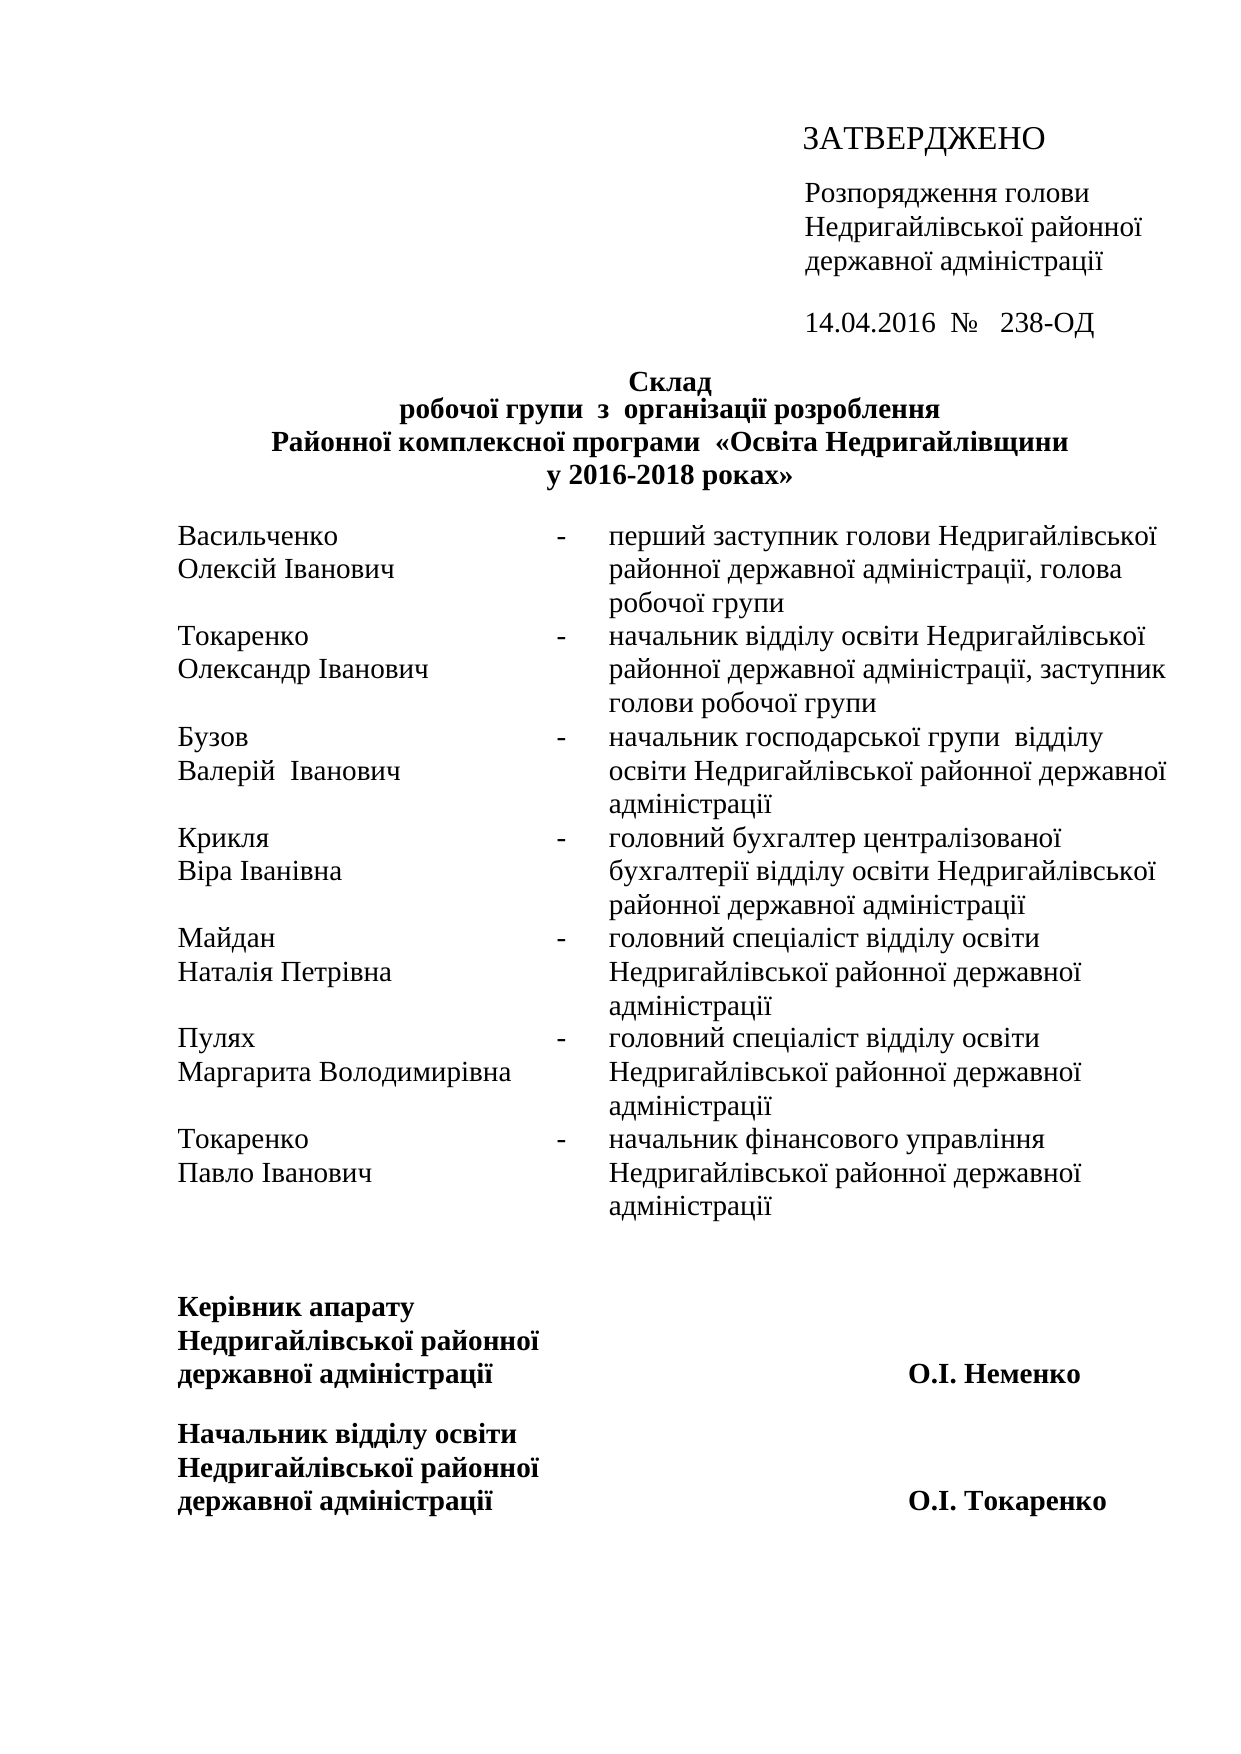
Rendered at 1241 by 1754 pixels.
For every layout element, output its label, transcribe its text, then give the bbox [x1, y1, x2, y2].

table_cell Токаренко Павло Іванович [166, 1122, 531, 1222]
text 14.04.2016 № 238-ОД [177, 305, 1162, 338]
table_cell - - [531, 719, 597, 921]
subtitle ЗАТВЕРДЖЕНО [177, 118, 1162, 156]
table_cell головний спеціаліст відділу освіти Недригайлівської районної державної адміністрації [598, 921, 1188, 1021]
table_header Васильченко Олексій Іванович [166, 518, 531, 619]
text Недригайлівської районної державної адміністрації [177, 209, 1162, 276]
text Начальник відділу освіти [177, 1416, 1162, 1450]
text робочої групи з організації розроблення [177, 397, 1162, 424]
table_cell Пулях Маргарита Володимирівна [166, 1021, 531, 1122]
table_cell - [531, 619, 597, 719]
text Недригайлівської районної [177, 1323, 1162, 1357]
table_cell - [531, 921, 597, 1021]
text державної адміністрації О.І. Неменко [177, 1357, 1162, 1390]
table_cell - [531, 1122, 597, 1222]
table_header - [531, 518, 597, 619]
text державної адміністрації О.І. Токаренко [177, 1483, 1162, 1517]
table_cell головний спеціаліст відділу освіти Недригайлівської районної державної адміністрації [598, 1021, 1188, 1122]
text Недригайлівської районної [177, 1450, 1162, 1483]
table_cell - [531, 1021, 597, 1122]
table_header перший заступник голови Недригайлівської районної державної адміністрації, голова робочої групи [598, 518, 1188, 619]
table_cell начальник фінансового управління Недригайлівської районної державної адміністрації [598, 1122, 1188, 1222]
text Склад [177, 370, 1162, 397]
text Районної комплексної програми «Освіта Недригайлівщини [177, 424, 1162, 457]
table_cell начальник господарської групи відділу освіти Недригайлівської районної державної адміністрації головний бухгалтер централізованої бухгалтерії відділу освіти Недригайлівської районної державної адміністрації [598, 719, 1188, 921]
text Керівник апарату [177, 1289, 1162, 1323]
text Розпорядження голови [177, 176, 1162, 209]
text у 2016-2018 роках» [177, 457, 1162, 491]
table_cell Майдан Наталія Петрівна [166, 921, 531, 1021]
table_cell Токаренко Олександр Іванович [166, 619, 531, 719]
table_cell начальник відділу освіти Недригайлівської районної державної адміністрації, заступник голови робочої групи [598, 619, 1188, 719]
table_cell Бузов Валерій Іванович Крикля Віра Іванівна [166, 719, 531, 921]
